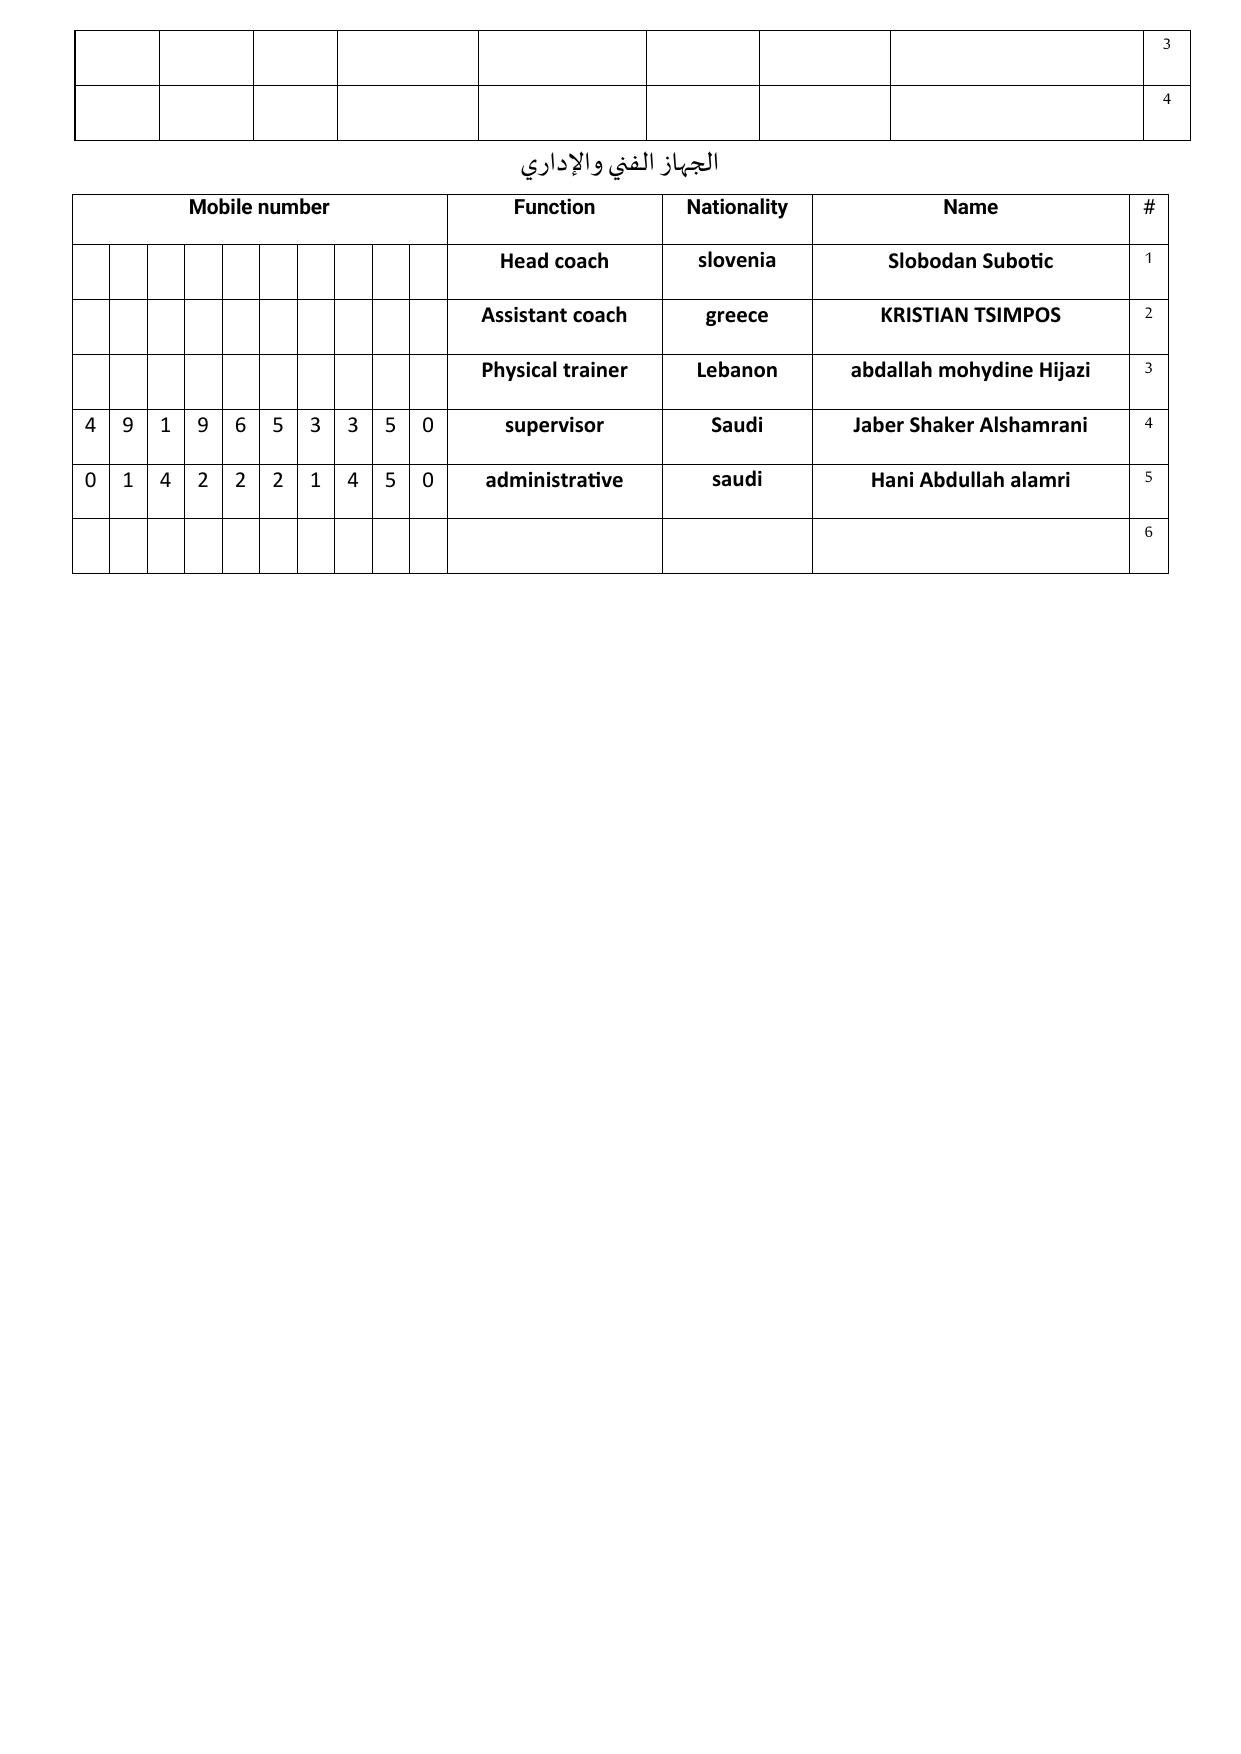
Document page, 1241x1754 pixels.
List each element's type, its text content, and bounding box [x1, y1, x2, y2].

table_cell [73, 519, 109, 573]
table_cell [335, 245, 372, 299]
table_cell abdallah mohydine Hijazi [813, 355, 1129, 409]
table_cell [148, 300, 184, 354]
table_cell [663, 519, 812, 573]
table_cell [260, 300, 297, 354]
table_cell 5 [1130, 465, 1168, 518]
table_cell [160, 31, 253, 85]
table_cell 2 [185, 465, 222, 518]
table_cell [813, 519, 1129, 573]
table_cell 2 [1130, 300, 1168, 354]
table_cell [185, 355, 222, 409]
table_cell Assistant coach [448, 300, 662, 354]
table_cell 9 [110, 410, 147, 463]
table_cell Physical trainer [448, 355, 662, 409]
table_cell [410, 245, 447, 299]
table_cell [223, 519, 259, 573]
table_cell KRISTIAN TSIMPOS [813, 300, 1129, 354]
table_cell 5 [373, 465, 409, 518]
table_cell 3 [298, 410, 334, 463]
table_cell [260, 519, 297, 573]
table_cell [760, 86, 890, 139]
table_cell 5 [373, 410, 409, 463]
table_cell 1 [1130, 245, 1168, 299]
table_cell [185, 300, 222, 354]
table_cell [298, 519, 334, 573]
table_cell [410, 519, 447, 573]
table_cell [335, 300, 372, 354]
table_cell [73, 300, 109, 354]
table_cell Head coach [448, 245, 662, 299]
table_cell [76, 86, 159, 139]
table_cell [335, 355, 372, 409]
table_cell Jaber Shaker Alshamrani [813, 410, 1129, 463]
table_cell [148, 519, 184, 573]
table_cell [148, 245, 184, 299]
table_cell 3 [1130, 355, 1168, 409]
table_cell supervisor [448, 410, 662, 463]
table_header Mobile number [73, 195, 447, 244]
table_cell [647, 31, 759, 85]
table_cell [760, 31, 890, 85]
table_cell [160, 86, 253, 139]
table_cell greece [663, 300, 812, 354]
table_cell [298, 245, 334, 299]
table_cell [335, 519, 372, 573]
table_cell [260, 245, 297, 299]
table_cell [73, 355, 109, 409]
table_cell 4 [148, 465, 184, 518]
table_cell Lebanon [663, 355, 812, 409]
table_cell 4 [1130, 410, 1168, 463]
table_cell 4 [335, 465, 372, 518]
table_cell [254, 86, 337, 139]
table_cell 2 [260, 465, 297, 518]
table_cell [338, 86, 478, 139]
table_cell [891, 86, 1143, 139]
table_cell 6 [223, 410, 259, 463]
table_cell 5 [260, 410, 297, 463]
table_cell 1 [298, 465, 334, 518]
table_cell [647, 86, 759, 139]
table_cell [298, 355, 334, 409]
table_cell Slobodan Subotic [813, 245, 1129, 299]
table_cell [338, 31, 478, 85]
table_cell 4 [1144, 86, 1190, 139]
table_cell [373, 519, 409, 573]
table_cell [373, 300, 409, 354]
table_cell Saudi [663, 410, 812, 463]
text الجهاز الفني والإداري [75, 141, 1165, 187]
table_cell [110, 245, 147, 299]
table_header Nationality [663, 195, 812, 244]
table_cell 0 [73, 465, 109, 518]
table_cell [410, 300, 447, 354]
table_cell administrative [448, 465, 662, 518]
table_cell saudi [663, 465, 812, 518]
table_cell [891, 31, 1143, 85]
table_cell [373, 355, 409, 409]
table_cell [148, 355, 184, 409]
table_cell slovenia [663, 245, 812, 299]
table_cell [479, 86, 646, 139]
table_header # [1130, 195, 1168, 244]
table_cell 9 [185, 410, 222, 463]
table_header Function [448, 195, 662, 244]
table_cell Hani Abdullah alamri [813, 465, 1129, 518]
table_cell [479, 31, 646, 85]
table_cell 0 [410, 410, 447, 463]
table_cell [110, 519, 147, 573]
table_cell [373, 245, 409, 299]
table_cell [185, 245, 222, 299]
table_cell 6 [1130, 519, 1168, 573]
table_cell [448, 519, 662, 573]
table_cell [254, 31, 337, 85]
table_cell [185, 519, 222, 573]
table_cell 0 [410, 465, 447, 518]
table_cell [223, 300, 259, 354]
table_cell [410, 355, 447, 409]
table_cell [110, 355, 147, 409]
table_cell [73, 245, 109, 299]
table_cell [76, 31, 159, 85]
table_cell [223, 355, 259, 409]
table_cell [110, 300, 147, 354]
table_cell 3 [335, 410, 372, 463]
table_cell 1 [148, 410, 184, 463]
table_cell 4 [73, 410, 109, 463]
table_cell [260, 355, 297, 409]
table_cell 1 [110, 465, 147, 518]
table_cell [223, 245, 259, 299]
table_cell 3 [1144, 31, 1190, 85]
table_header Name [813, 195, 1129, 244]
table_cell [298, 300, 334, 354]
table_cell 2 [223, 465, 259, 518]
